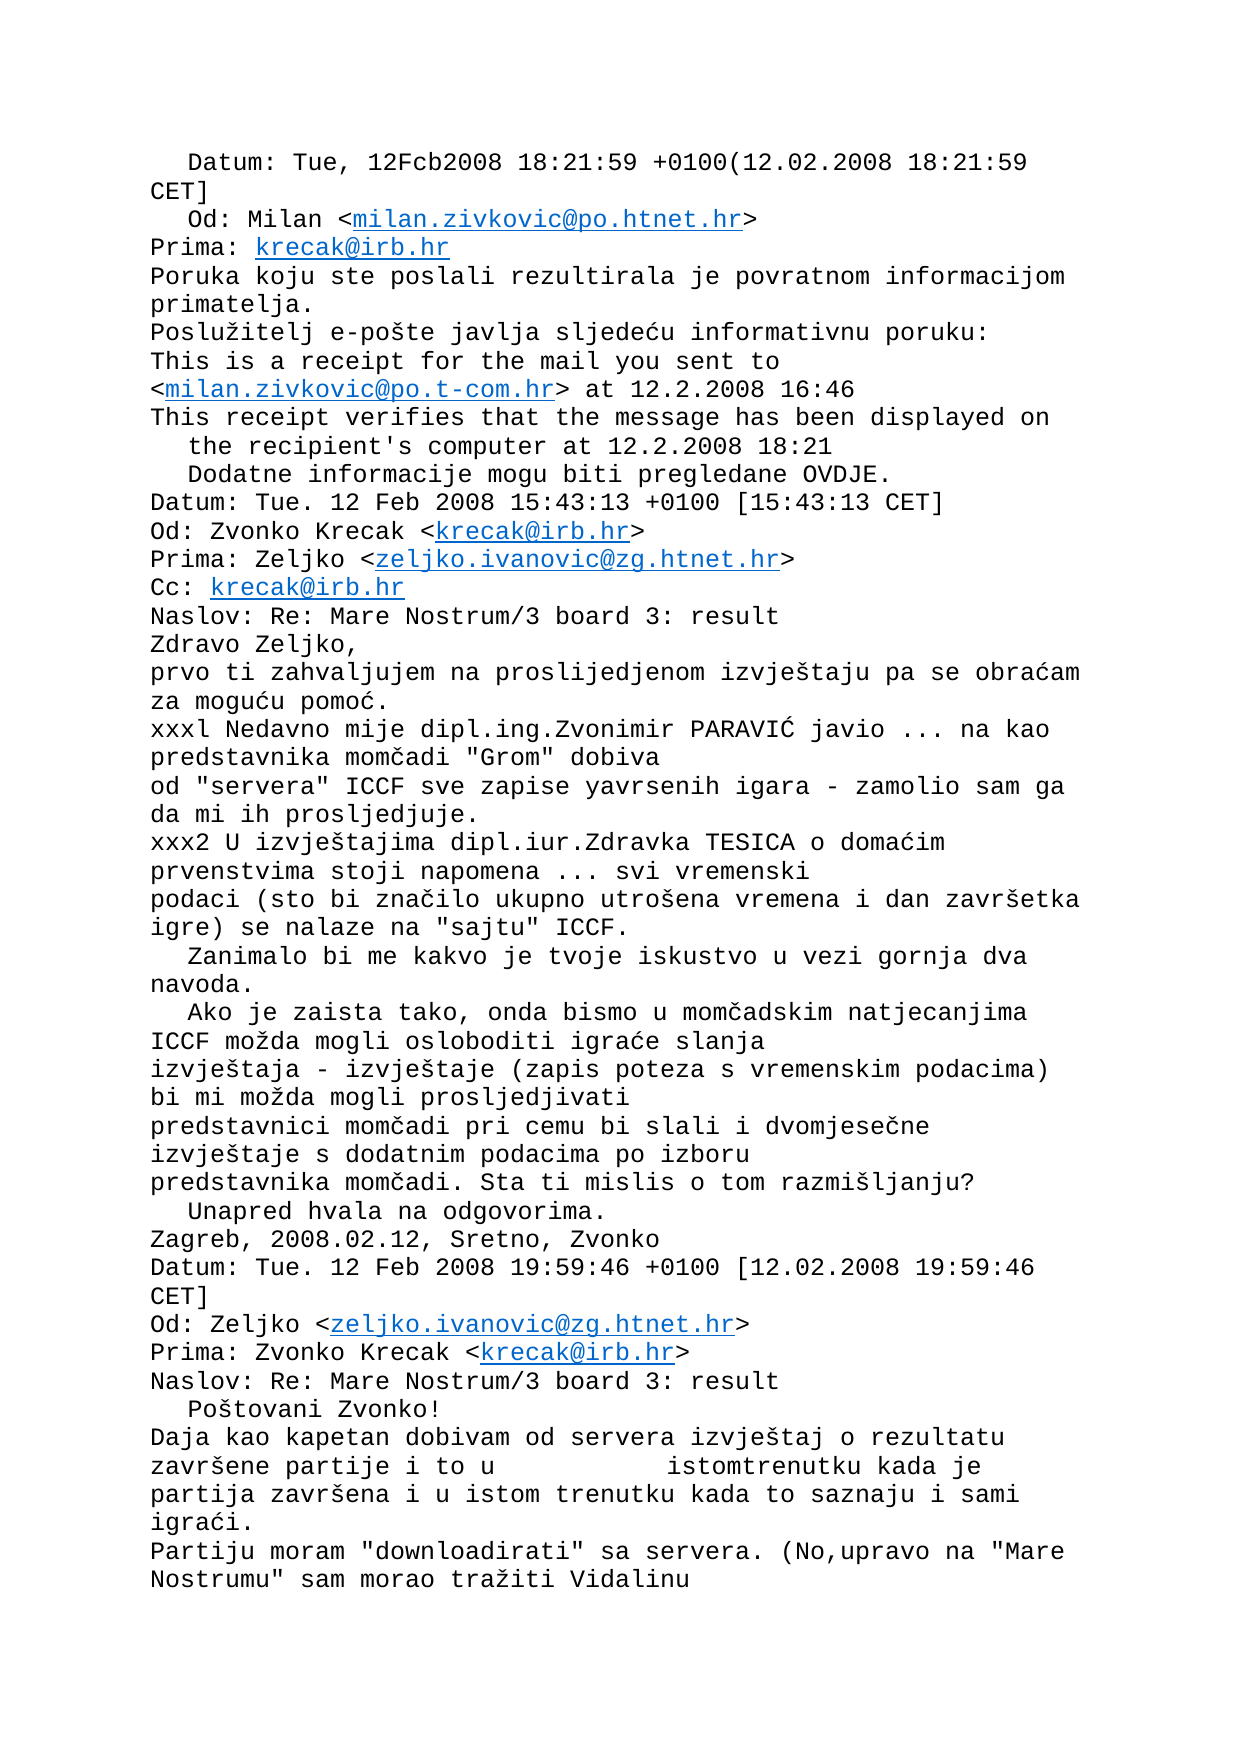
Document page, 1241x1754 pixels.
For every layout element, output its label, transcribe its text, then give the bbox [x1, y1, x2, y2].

text Od: Zvonko Krecak <krecak@irb.hr> [150, 518, 1090, 547]
text Datum: Tue, 12Fcb2008 18:21:59 +0100(12.02.2008 18:21:59 CET] [150, 150, 1090, 207]
text Naslov: Re: Mare Nostrum/3 board 3: result Poštovani Zvonko! [150, 1368, 1090, 1425]
text Datum: Tue. 12 Feb 2008 19:59:46 +0100 [12.02.2008 19:59:46 CET] [150, 1255, 1090, 1312]
text Zdravo Zeljko, [150, 632, 1090, 660]
text Ako je zaista tako, onda bismo u momčadskim natjecanjima ICCF možda mogli osloboditi igraće slanja izvještaja - izvještaje (zapis poteza s vremenskim podacima) bi mi možda mogli prosljedjivati predstavnici momčadi pri cemu bi slali i dvomjesečne izvještaje s dodatnim podacima po izboru predstavnika momčadi. Sta ti mislis o tom razmišljanju? [150, 1000, 1090, 1198]
text This is a receipt for the mail you sent to <milan.zivkovic@po.t-com.hr> at 12.2.2008 16:46 [150, 348, 1090, 405]
text prvo ti zahvaljujem na proslijedjenom izvještaju pa se obraćam za moguću pomoć. [150, 660, 1090, 717]
text Poslužitelj e-pošte javlja sljedeću informativnu poruku: [150, 320, 1090, 348]
text Prima: krecak@irb.hr Poruka koju ste poslali rezultirala je povratnom informacijom primatelja. [150, 235, 1090, 320]
text This receipt verifies that the message has been displayed on the recipient's computer at 12.2.2008 18:21 Dodatne informacije mogu biti pregledane OVDJE. [150, 405, 1090, 490]
text xxx2 U izvještajima dipl.iur.Zdravka TESICA o domaćim prvenstvima stoji napomena ... svi vremenski [150, 830, 1090, 887]
text Naslov: Re: Mare Nostrum/3 board 3: result [150, 603, 1090, 632]
text partija završena i u istom trenutku kada to saznaju i sami igraći. [150, 1482, 1090, 1538]
text Unapred hvala na odgovorima. [150, 1198, 1090, 1227]
text Prima: Zvonko Krecak <krecak@irb.hr> [150, 1340, 1090, 1368]
text Daja kao kapetan dobivam od servera izvještaj o rezultatu završene partije i to u istom trenutku kada je [150, 1425, 1090, 1482]
text xxxl Nedavno mije dipl.ing.Zvonimir PARAVIĆ javio ... na kao predstavnika momčadi "Grom" dobiva [150, 717, 1090, 773]
text Zagreb, 2008.02.12, Sretno, Zvonko [150, 1227, 1090, 1255]
text Cc: krecak@irb.hr [150, 575, 1090, 603]
text Zanimalo bi me kakvo je tvoje iskustvo u vezi gornja dva navoda. [150, 943, 1090, 1000]
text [150, 1538, 1090, 1595]
text Od: Milan <milan.zivkovic@po.htnet.hr> [150, 207, 1090, 235]
text Od: Zeljko <zeljko.ivanovic@zg.htnet.hr> [150, 1312, 1090, 1340]
text Prima: Zeljko <zeljko.ivanovic@zg.htnet.hr> [150, 547, 1090, 575]
text od "servera" ICCF sve zapise yavrsenih igara - zamolio sam ga da mi ih prosljedjuje. [150, 773, 1090, 830]
text podaci (sto bi značilo ukupno utrošena vremena i dan završetka igre) se nalaze na "sajtu" ICCF. [150, 887, 1090, 943]
text Datum: Tue. 12 Feb 2008 15:43:13 +0100 [15:43:13 CET] [150, 490, 1090, 518]
